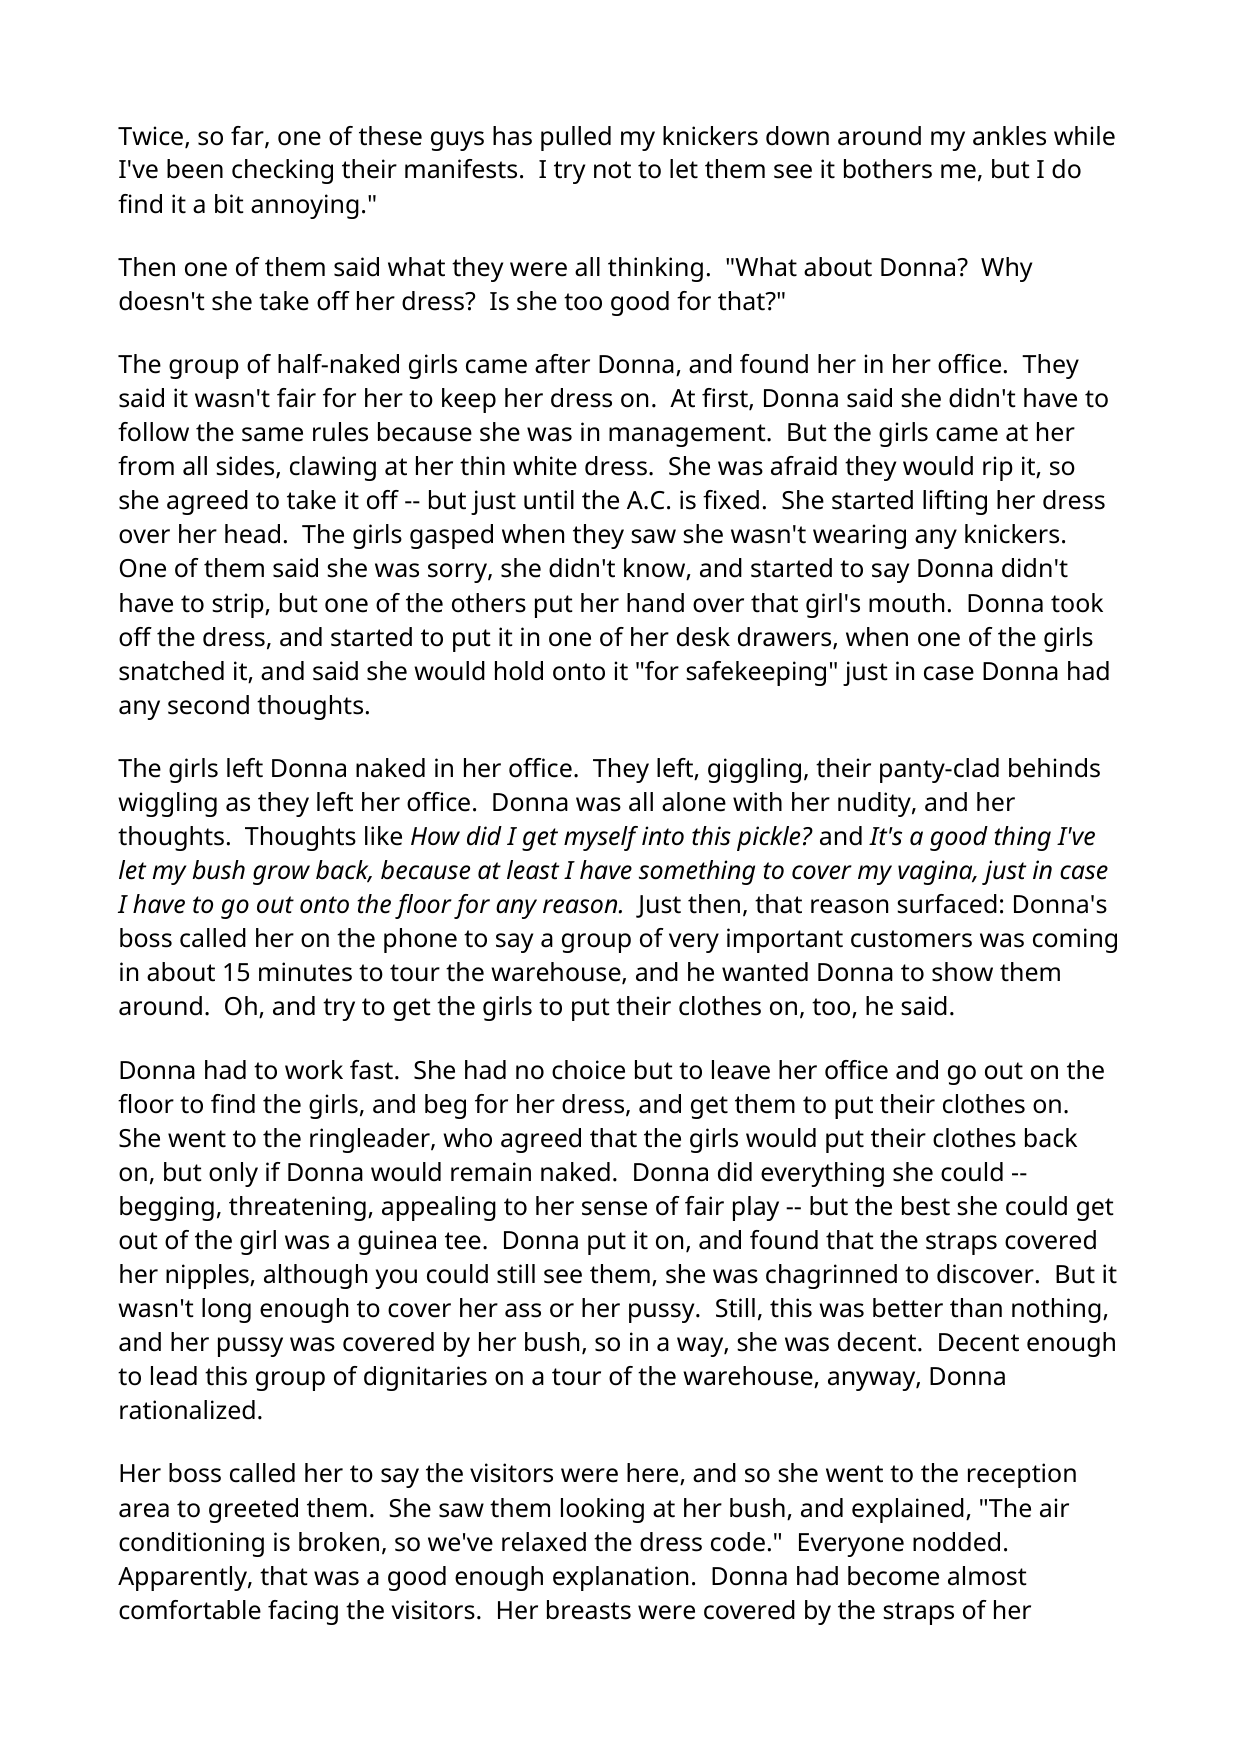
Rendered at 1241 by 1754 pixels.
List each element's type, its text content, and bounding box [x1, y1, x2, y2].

text The girls left Donna naked in her office. They left, giggling, their panty-clad behinds wiggling as they left her office. Donna was all alone with her nudity, and her thoughts. Thoughts like How did I get myself into this pickle? and It's a good thing I've let my bush grow back, because at least I have something to cover my vagina, just in case I have to go out onto the floor for any reason. Just then, that reason surfaced: Donna's boss called her on the phone to say a group of very important customers was coming in about 15 minutes to tour the warehouse, and he wanted Donna to show them around. Oh, and try to get the girls to put their clothes on, too, he said. [118, 751, 1122, 1023]
text Then one of them said what they were all thinking. "What about Donna? Why doesn't she take off her dress? Is she too good for that?" [118, 249, 1122, 318]
text Donna had to work fast. She had no choice but to leave her office and go out on the floor to find the girls, and beg for her dress, and get them to put their clothes on. She went to the ringleader, who agreed that the girls would put their clothes back on, but only if Donna would remain naked. Donna did everything she could -- begging, threatening, appealing to her sense of fair play -- but the best she could get out of the girl was a guinea tee. Donna put it on, and found that the straps covered her nipples, although you could still see them, she was chagrinned to discover. But it wasn't long enough to cover her ass or her pussy. Still, this was better than nothing, and her pussy was covered by her bush, so in a way, she was decent. Decent enough to lead this group of dignitaries on a tour of the warehouse, anyway, Donna rationalized. [118, 1052, 1122, 1427]
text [118, 118, 1122, 220]
text The group of half-naked girls came after Donna, and found her in her office. They said it wasn't fair for her to keep her dress on. At first, Donna said she didn't have to follow the same rules because she was in management. But the girls came at her from all sides, clawing at her thin white dress. She was afraid they would rip it, so she agreed to take it off -- but just until the A.C. is fixed. She started lifting her dress over her head. The girls gasped when they saw she wasn't wearing any knickers. One of them said she was sorry, she didn't know, and started to say Donna didn't have to strip, but one of the others put her hand over that girl's mouth. Donna took off the dress, and started to put it in one of her desk drawers, when one of the girls snatched it, and said she would hold onto it "for safekeeping" just in case Donna had any second thoughts. [118, 347, 1122, 721]
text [118, 1456, 1122, 1626]
